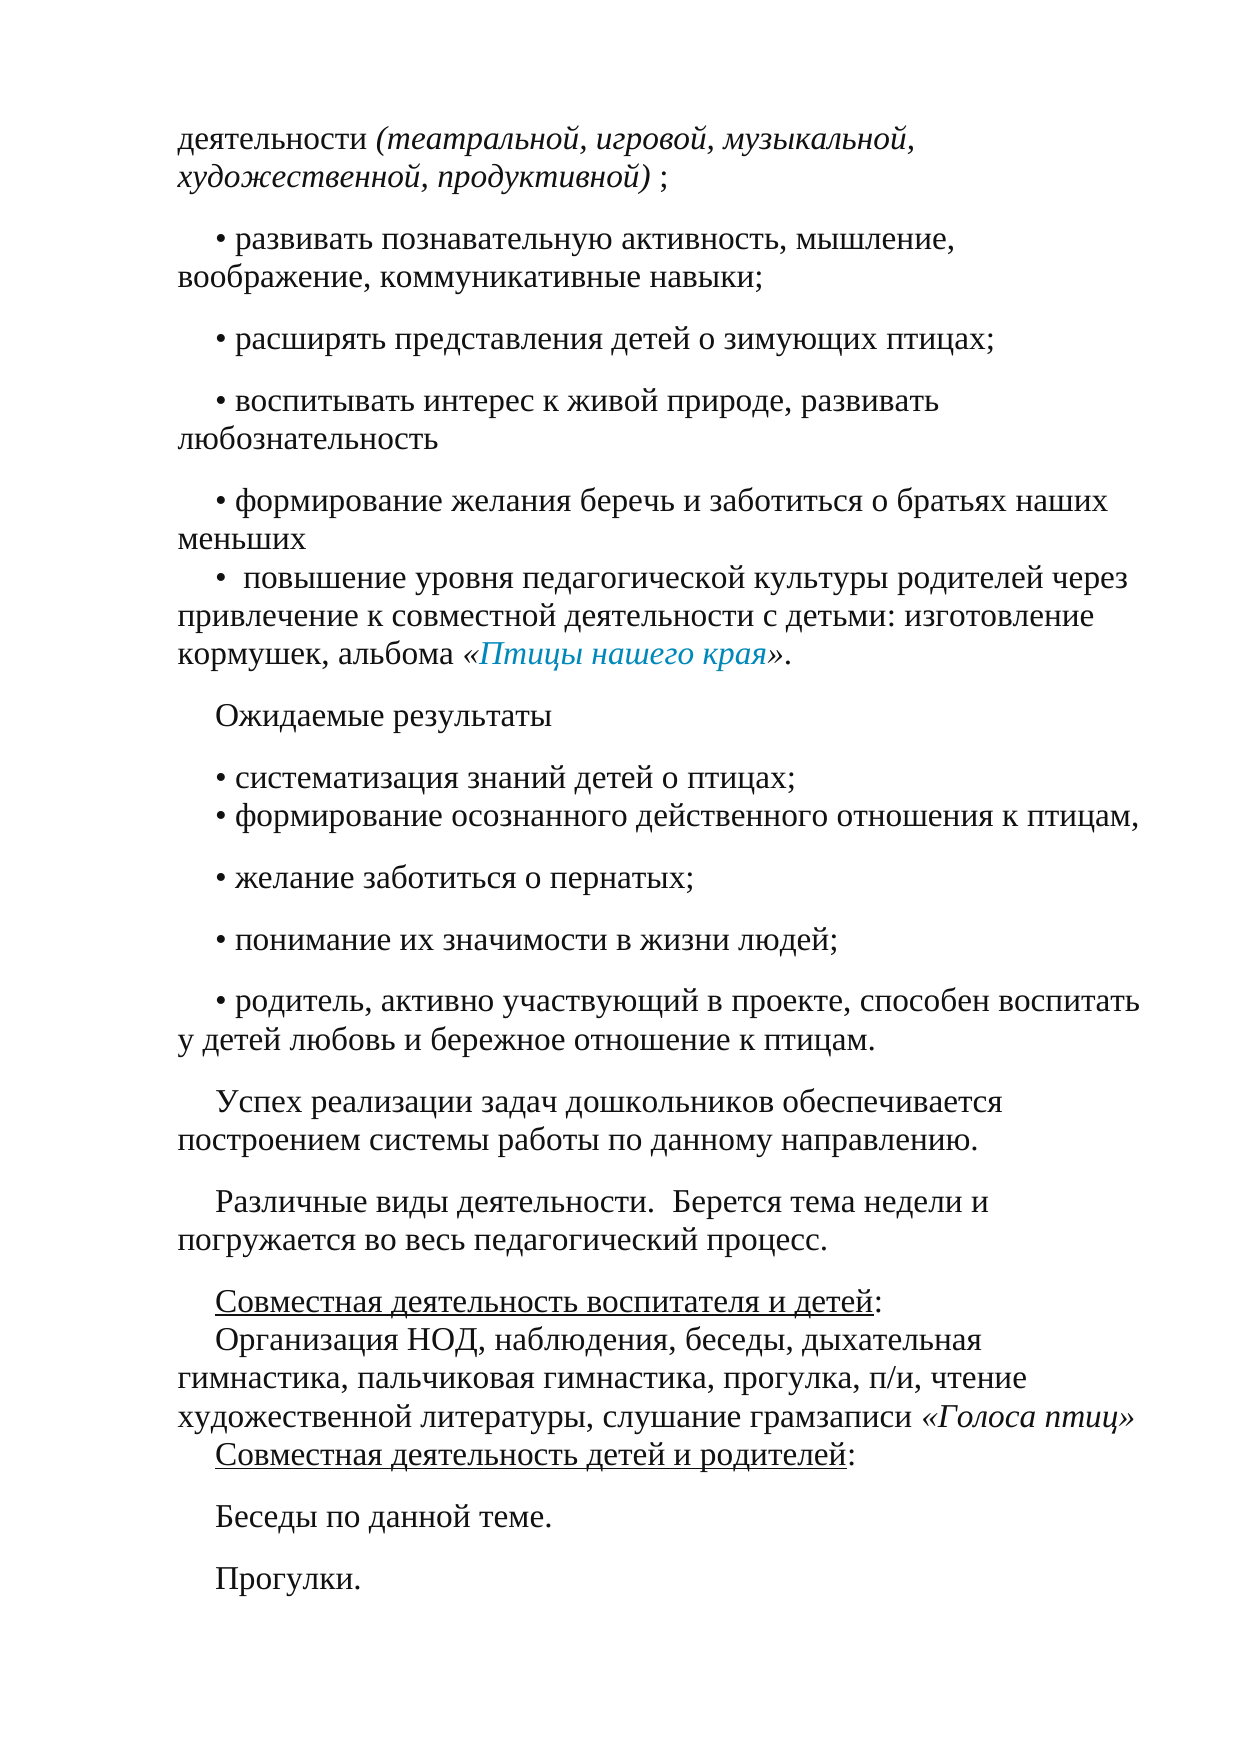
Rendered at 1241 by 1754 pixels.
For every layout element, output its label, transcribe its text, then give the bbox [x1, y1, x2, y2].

text • формирование желания беречь и заботиться о братьях наших меньших [177, 480, 1152, 557]
text Организация НОД, наблюдения, беседы, дыхательная гимнастика, пальчиковая гимнастика, прогулка, п/и, чтение художественной литературы, слушание грамзаписи «Голоса птиц» [177, 1319, 1152, 1434]
text Различные виды деятельности. Берется тема недели и погружается во весь педагогический процесс. [177, 1181, 1152, 1258]
text • понимание их значимости в жизни людей; [177, 919, 1152, 957]
text Беседы по данной теме. [177, 1496, 1152, 1534]
text Совместная деятельность воспитателя и детей: [177, 1281, 1152, 1319]
text • воспитывать интерес к живой природе, развивать любознательность [177, 380, 1152, 457]
text • желание заботиться о пернатых; [177, 857, 1152, 896]
text • повышение уровня педагогической культуры родителей через привлечение к совместной деятельности с детьми: изготовление кормушек, альбома «Птицы нашего края». [177, 557, 1152, 672]
text • расширять представления детей о зимующих птицах; [177, 318, 1152, 357]
text • формирование осознанного действенного отношения к птицам, [177, 795, 1152, 834]
text • развивать познавательную активность, мышление, воображение, коммуникативные навыки; [177, 218, 1152, 295]
text Прогулки. [177, 1558, 1152, 1596]
text Совместная деятельность детей и родителей: [177, 1434, 1152, 1473]
text Ожидаемые результаты [177, 695, 1152, 734]
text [177, 118, 1152, 195]
text • систематизация знаний детей о птицах; [177, 757, 1152, 795]
text • родитель, активно участвующий в проекте, способен воспитать у детей любовь и бережное отношение к птицам. [177, 981, 1152, 1057]
text Успех реализации задач дошкольников обеспечивается построением системы работы по данному направлению. [177, 1081, 1152, 1157]
